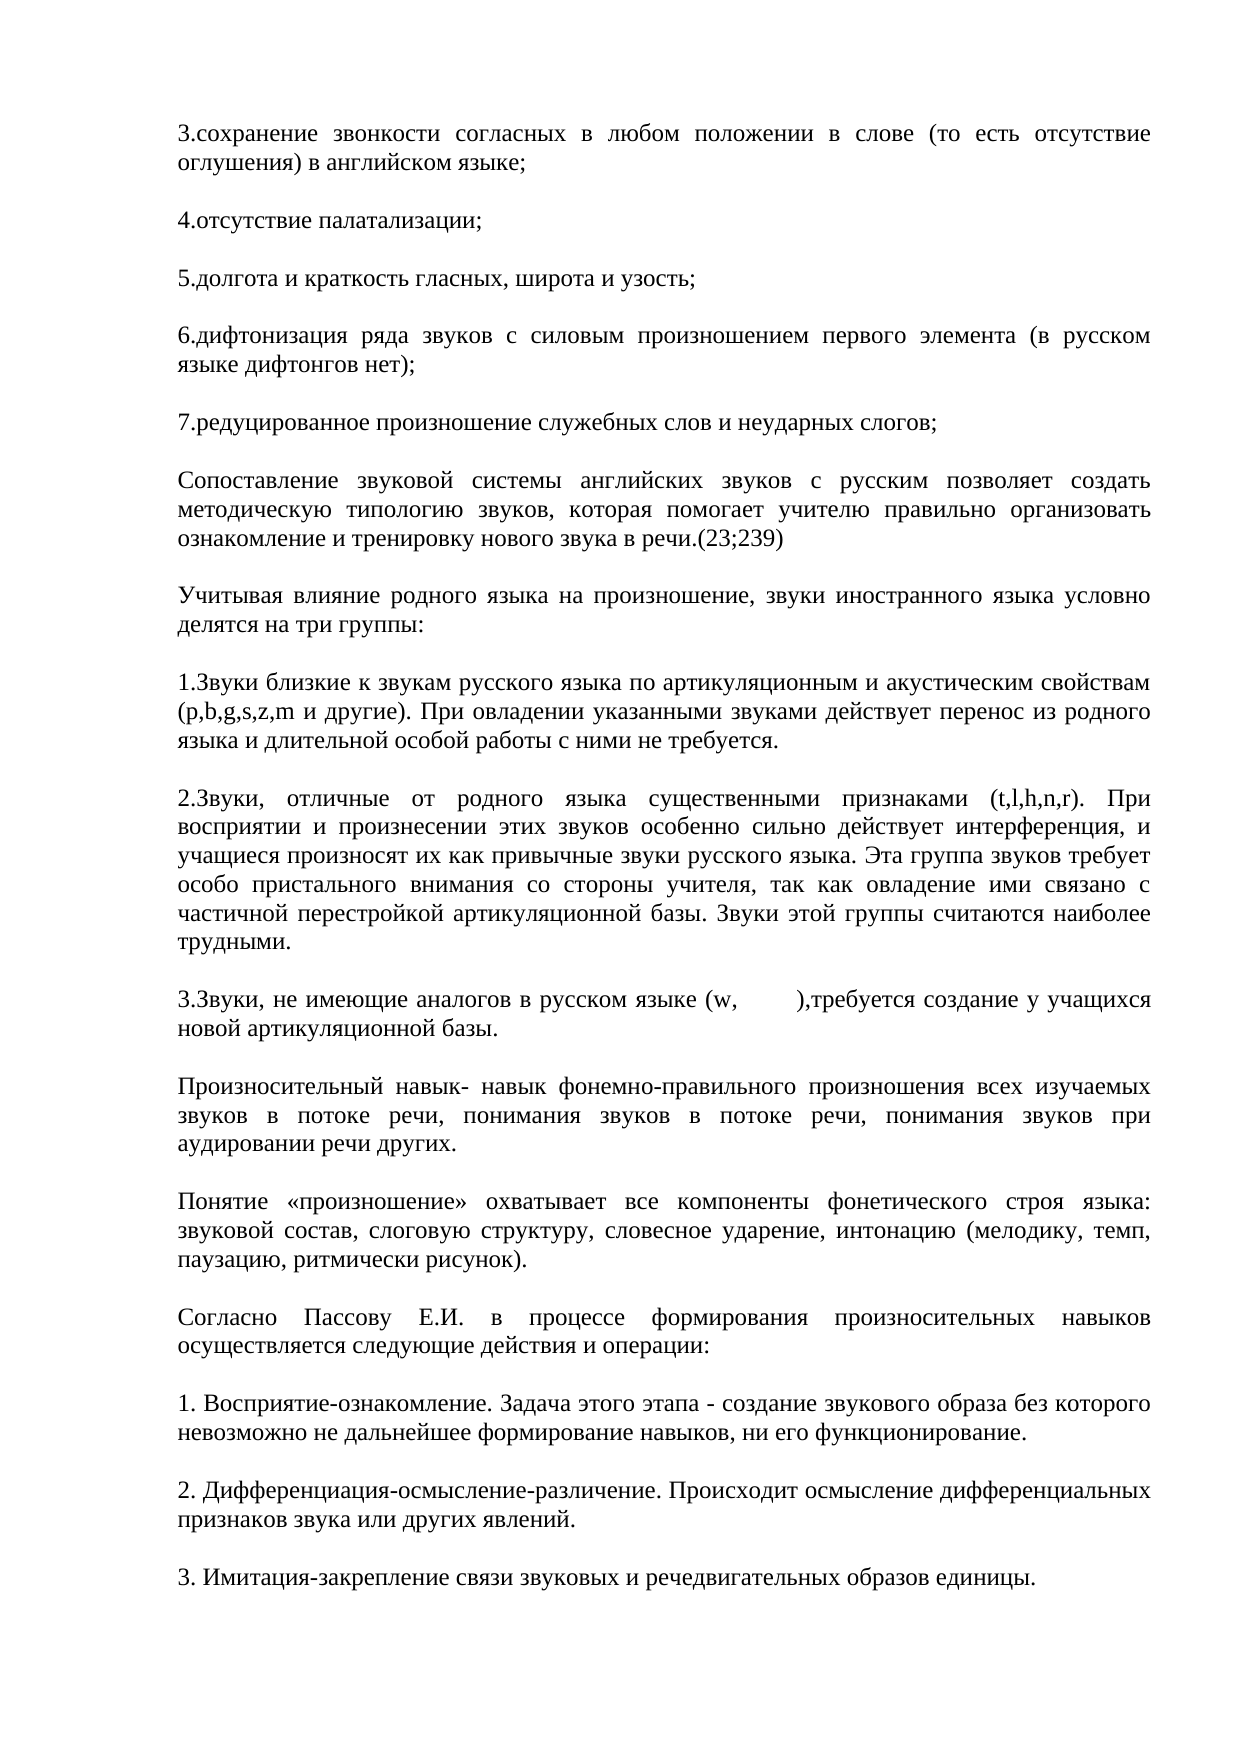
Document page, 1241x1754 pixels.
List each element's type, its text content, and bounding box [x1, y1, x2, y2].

text 5.долгота и краткость гласных, широта и узость; [177, 263, 1152, 291]
text Понятие «произношение» охватывает все компоненты фонетического строя языка: звуковой состав, слоговую структуру, словесное ударение, интонацию (мелодику, темп, паузацию, ритмически рисунок). [177, 1186, 1152, 1273]
text 4.отсутствие палатализации; [177, 205, 1152, 233]
text 1.Звуки близкие к звукам русского языка по артикуляционным и акустическим свойствам (p,b,g,s,z,m и другие). При овладении указанными звуками действует перенос из родного языка и длительной особой работы с ними не требуется. [177, 667, 1152, 753]
text 2.Звуки, отличные от родного языка существенными признаками (t,l,h,n,r). При восприятии и произнесении этих звуков особенно сильно действует интерференция, и учащиеся произносят их как привычные звуки русского языка. Эта группа звуков требует особо пристального внимания со стороны учителя, так как овладение ими связано с частичной перестройкой артикуляционной базы. Звуки этой группы считаются наиболее трудными. [177, 783, 1152, 955]
text Сопоставление звуковой системы английских звуков с русским позволяет создать методическую типологию звуков, которая помогает учителю правильно организовать ознакомление и тренировку нового звука в речи.(23;239) [177, 465, 1152, 551]
text 3.Звуки, не имеющие аналогов в русском языке (w, ),требуется создание у учащихся новой артикуляционной базы. [177, 984, 1152, 1042]
text 1. Восприятие-ознакомление. Задача этого этапа - создание звукового образа без которого невозможно не дальнейшее формирование навыков, ни его функционирование. [177, 1388, 1152, 1446]
text 7.редуцированное произношение служебных слов и неударных слогов; [177, 407, 1152, 436]
text Произносительный навык- навык фонемно-правильного произношения всех изучаемых звуков в потоке речи, понимания звуков в потоке речи, понимания звуков при аудировании речи других. [177, 1071, 1152, 1157]
text 2. Дифференциация-осмысление-различение. Происходит осмысление дифференциальных признаков звука или других явлений. [177, 1475, 1152, 1533]
text 3.сохранение звонкости согласных в любом положении в слове (то есть отсутствие оглушения) в английском языке; [177, 118, 1152, 176]
text 6.дифтонизация ряда звуков с силовым произношением первого элемента (в русском языке дифтонгов нет); [177, 321, 1152, 378]
text Учитывая влияние родного языка на произношение, звуки иностранного языка условно делятся на три группы: [177, 581, 1152, 638]
text Согласно Пассову Е.И. в процессе формирования произносительных навыков осуществляется следующие действия и операции: [177, 1302, 1152, 1359]
text 3. Имитация-закрепление связи звуковых и речедвигательных образов единицы. [177, 1562, 1152, 1591]
